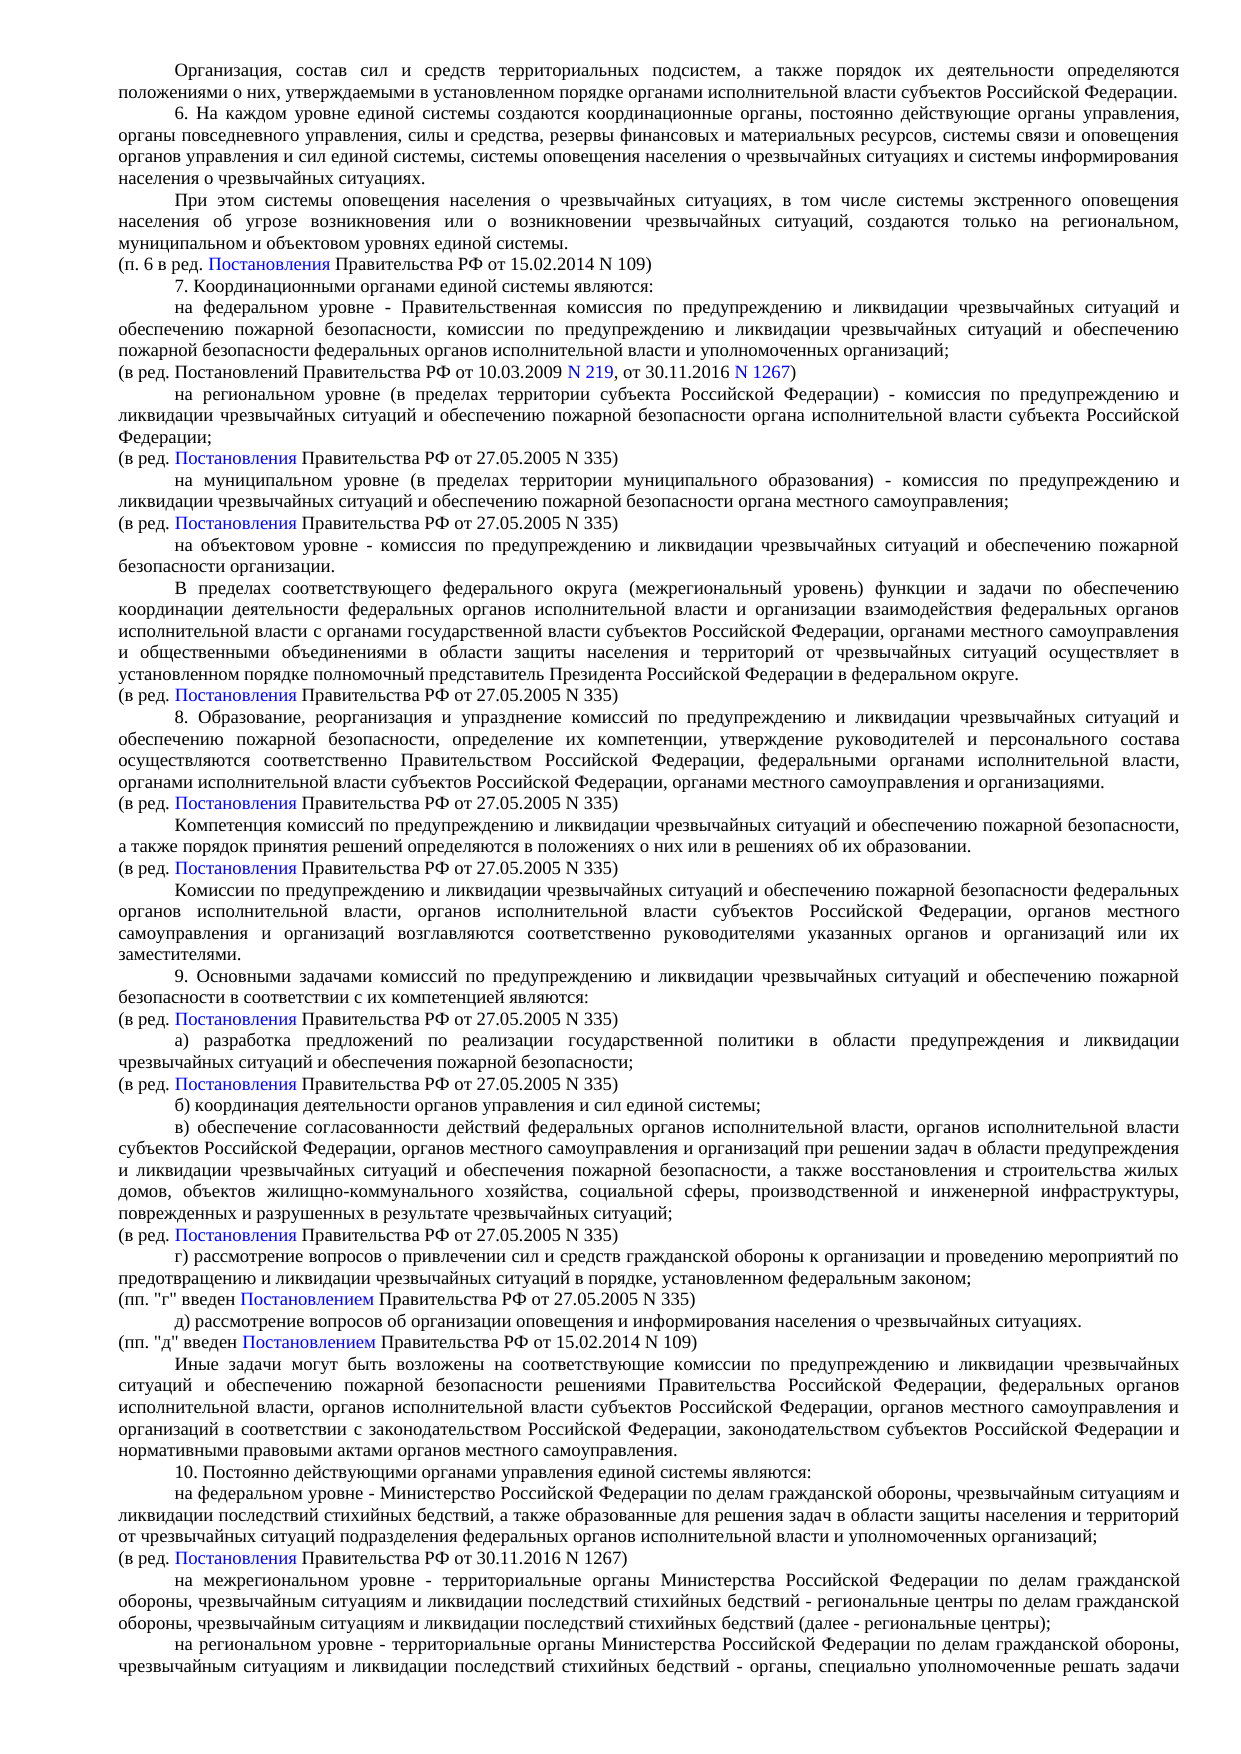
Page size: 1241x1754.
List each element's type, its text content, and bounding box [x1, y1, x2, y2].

text Комиссии по предупреждению и ликвидации чрезвычайных ситуаций и обеспечению пожарной безопасности федеральных органов исполнительной власти, органов исполнительной власти субъектов Российской Федерации, органов местного самоуправления и организаций возглавляются соответственно руководителями указанных органов и организаций или их заместителями. [118, 878, 1181, 965]
text г) рассмотрение вопросов о привлечении сил и средств гражданской обороны к организации и проведению мероприятий по предотвращению и ликвидации чрезвычайных ситуаций в порядке, установленном федеральным законом; [118, 1245, 1181, 1288]
text В пределах соответствующего федерального округа (межрегиональный уровень) функции и задачи по обеспечению координации деятельности федеральных органов исполнительной власти и организации взаимодействия федеральных органов исполнительной власти с органами государственной власти субъектов Российской Федерации, органами местного самоуправления и общественными объединениями в области защиты населения и территорий от чрезвычайных ситуаций осуществляет в установленном порядке полномочный представитель Президента Российской Федерации в федеральном округе. [118, 577, 1181, 684]
text (в ред. Постановления Правительства РФ от 27.05.2005 N 335) [118, 1008, 1181, 1029]
text а) разработка предложений по реализации государственной политики в области предупреждения и ликвидации чрезвычайных ситуаций и обеспечения пожарной безопасности; [118, 1029, 1181, 1072]
text на федеральном уровне - Министерство Российской Федерации по делам гражданской обороны, чрезвычайным ситуациям и ликвидации последствий стихийных бедствий, а также образованные для решения задач в области защиты населения и территорий от чрезвычайных ситуаций подразделения федеральных органов исполнительной власти и уполномоченных организаций; [118, 1482, 1181, 1547]
text 6. На каждом уровне единой системы создаются координационные органы, постоянно действующие органы управления, органы повседневного управления, силы и средства, резервы финансовых и материальных ресурсов, системы связи и оповещения органов управления и сил единой системы, системы оповещения населения о чрезвычайных ситуациях и системы информирования населения о чрезвычайных ситуациях. [118, 102, 1181, 188]
text (пп. "г" введен Постановлением Правительства РФ от 27.05.2005 N 335) [118, 1288, 1181, 1310]
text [118, 1633, 1181, 1676]
text При этом системы оповещения населения о чрезвычайных ситуациях, в том числе системы экстренного оповещения населения об угрозе возникновения или о возникновении чрезвычайных ситуаций, создаются только на региональном, муниципальном и объектовом уровнях единой системы. [118, 188, 1181, 253]
text (в ред. Постановления Правительства РФ от 27.05.2005 N 335) [118, 684, 1181, 706]
text (пп. "д" введен Постановлением Правительства РФ от 15.02.2014 N 109) [118, 1331, 1181, 1353]
text Иные задачи могут быть возложены на соответствующие комиссии по предупреждению и ликвидации чрезвычайных ситуаций и обеспечению пожарной безопасности решениями Правительства Российской Федерации, федеральных органов исполнительной власти, органов исполнительной власти субъектов Российской Федерации, органов местного самоуправления и организаций в соответствии с законодательством Российской Федерации, законодательством субъектов Российской Федерации и нормативными правовыми актами органов местного самоуправления. [118, 1353, 1181, 1461]
text (в ред. Постановления Правительства РФ от 27.05.2005 N 335) [118, 447, 1181, 469]
text 8. Образование, реорганизация и упразднение комиссий по предупреждению и ликвидации чрезвычайных ситуаций и обеспечению пожарной безопасности, определение их компетенции, утверждение руководителей и персонального состава осуществляются соответственно Правительством Российской Федерации, федеральными органами исполнительной власти, органами исполнительной власти субъектов Российской Федерации, органами местного самоуправления и организациями. [118, 706, 1181, 792]
text (п. 6 в ред. Постановления Правительства РФ от 15.02.2014 N 109) [118, 253, 1181, 275]
text в) обеспечение согласованности действий федеральных органов исполнительной власти, органов исполнительной власти субъектов Российской Федерации, органов местного самоуправления и организаций при решении задач в области предупреждения и ликвидации чрезвычайных ситуаций и обеспечения пожарной безопасности, а также восстановления и строительства жилых домов, объектов жилищно-коммунального хозяйства, социальной сферы, производственной и инженерной инфраструктуры, поврежденных и разрушенных в результате чрезвычайных ситуаций; [118, 1116, 1181, 1223]
text (в ред. Постановления Правительства РФ от 27.05.2005 N 335) [118, 1072, 1181, 1094]
text на объектовом уровне - комиссия по предупреждению и ликвидации чрезвычайных ситуаций и обеспечению пожарной безопасности организации. [118, 533, 1181, 577]
text на межрегиональном уровне - территориальные органы Министерства Российской Федерации по делам гражданской обороны, чрезвычайным ситуациям и ликвидации последствий стихийных бедствий - региональные центры по делам гражданской обороны, чрезвычайным ситуациям и ликвидации последствий стихийных бедствий (далее - региональные центры); [118, 1568, 1181, 1633]
text (в ред. Постановления Правительства РФ от 27.05.2005 N 335) [118, 792, 1181, 814]
text на муниципальном уровне (в пределах территории муниципального образования) - комиссия по предупреждению и ликвидации чрезвычайных ситуаций и обеспечению пожарной безопасности органа местного самоуправления; [118, 469, 1181, 512]
text Компетенция комиссий по предупреждению и ликвидации чрезвычайных ситуаций и обеспечению пожарной безопасности, а также порядок принятия решений определяются в положениях о них или в решениях об их образовании. [118, 814, 1181, 857]
text 10. Постоянно действующими органами управления единой системы являются: [118, 1461, 1181, 1482]
text на региональном уровне (в пределах территории субъекта Российской Федерации) - комиссия по предупреждению и ликвидации чрезвычайных ситуаций и обеспечению пожарной безопасности органа исполнительной власти субъекта Российской Федерации; [118, 382, 1181, 447]
text (в ред. Постановления Правительства РФ от 30.11.2016 N 1267) [118, 1547, 1181, 1568]
text Организация, состав сил и средств территориальных подсистем, а также порядок их деятельности определяются положениями о них, утверждаемыми в установленном порядке органами исполнительной власти субъектов Российской Федерации. [118, 59, 1181, 102]
text 9. Основными задачами комиссий по предупреждению и ликвидации чрезвычайных ситуаций и обеспечению пожарной безопасности в соответствии с их компетенцией являются: [118, 965, 1181, 1008]
text (в ред. Постановлений Правительства РФ от 10.03.2009 N 219, от 30.11.2016 N 1267) [118, 361, 1181, 382]
text (в ред. Постановления Правительства РФ от 27.05.2005 N 335) [118, 857, 1181, 878]
text д) рассмотрение вопросов об организации оповещения и информирования населения о чрезвычайных ситуациях. [118, 1310, 1181, 1331]
text на федеральном уровне - Правительственная комиссия по предупреждению и ликвидации чрезвычайных ситуаций и обеспечению пожарной безопасности, комиссии по предупреждению и ликвидации чрезвычайных ситуаций и обеспечению пожарной безопасности федеральных органов исполнительной власти и уполномоченных организаций; [118, 296, 1181, 361]
text б) координация деятельности органов управления и сил единой системы; [118, 1094, 1181, 1116]
text 7. Координационными органами единой системы являются: [118, 275, 1181, 296]
text (в ред. Постановления Правительства РФ от 27.05.2005 N 335) [118, 1223, 1181, 1245]
text (в ред. Постановления Правительства РФ от 27.05.2005 N 335) [118, 512, 1181, 533]
